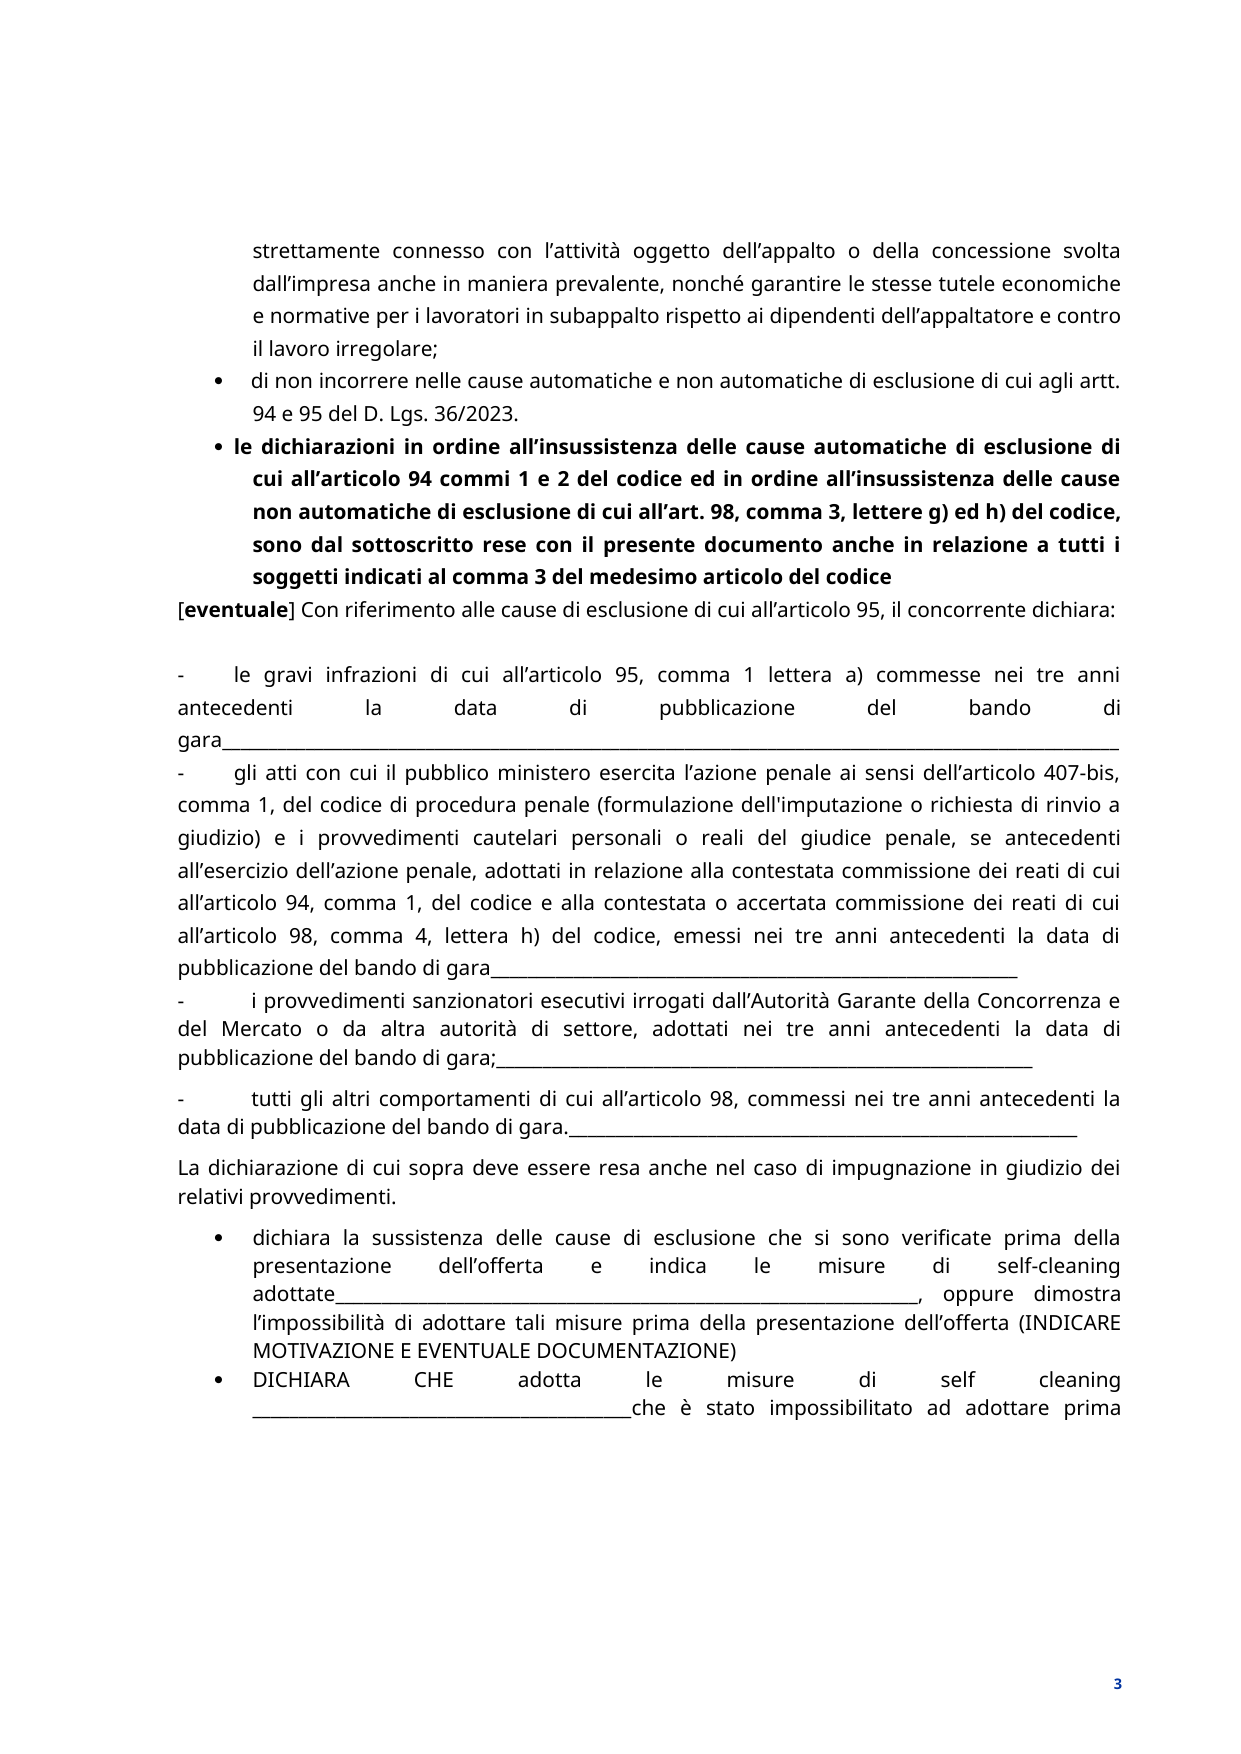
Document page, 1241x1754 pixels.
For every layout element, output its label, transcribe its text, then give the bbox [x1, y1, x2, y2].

list le dichiarazioni in ordine all’insussistenza delle cause automatiche di esclusione di cui all’articolo 94 commi 1 e 2 del codice ed in ordine all’insussistenza delle cause non automatiche di esclusione di cui all’art. 98, comma 3, lettere g) ed h) del codice, sono dal sottoscritto rese con il presente documento anche in relazione a tutti i soggetti indicati al comma 3 del medesimo articolo del codice [215, 432, 1122, 591]
text - gli atti con cui il pubblico ministero esercita l’azione penale ai sensi dell’articolo 407-bis, comma 1, del codice di procedura penale (formulazione dell'imputazione o richiesta di rinvio a giudizio) e i provvedimenti cautelari personali o reali del giudice penale, se antecedenti all’esercizio dell’azione penale, adottati in relazione alla contestata commissione dei reati di cui all’articolo 94, comma 1, del codice e alla contestata o accertata commissione dei reati di cui all’articolo 98, comma 4, lettera h) del codice, emessi nei tre anni antecedenti la data di pubblicazione del bando di gara_________________________________________________________ [177, 758, 1122, 982]
list di non incorrere nelle cause automatiche e non automatiche di esclusione di cui agli artt. 94 e 95 del D. Lgs. 36/2023. [215, 367, 1122, 428]
text [eventuale] Con riferimento alle cause di esclusione di cui all’articolo 95, il concorrente dichiara: [177, 595, 1122, 623]
text La dichiarazione di cui sopra deve essere resa anche nel caso di impugnazione in giudizio dei relativi provvedimenti. [177, 1153, 1122, 1210]
text - i provvedimenti sanzionatori esecutivi irrogati dall’Autorità Garante della Concorrenza e del Mercato o da altra autorità di settore, adottati nei tre anni antecedenti la data di pubblicazione del bando di gara;__________________________________________________________ [177, 986, 1122, 1071]
text - le gravi infrazioni di cui all’articolo 95, comma 1 lettera a) commesse nei tre anni antecedenti la data di pubblicazione del bando di gara_________________________________________________________________________________________________ [177, 660, 1122, 754]
list dichiara la sussistenza delle cause di esclusione che si sono verificate prima della presentazione dell’offerta e indica le misure di self-cleaning adottate_______________________________________________________________, oppure dimostra l’impossibilità di adottare tali misure prima della presentazione dell’offerta (INDICARE MOTIVAZIONE E EVENTUALE DOCUMENTAZIONE) [215, 1223, 1122, 1365]
text - tutti gli altri comportamenti di cui all’articolo 98, commessi nei tre anni antecedenti la data di pubblicazione del bando di gara._______________________________________________________ [177, 1084, 1122, 1141]
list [215, 1365, 1122, 1422]
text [252, 236, 1122, 362]
